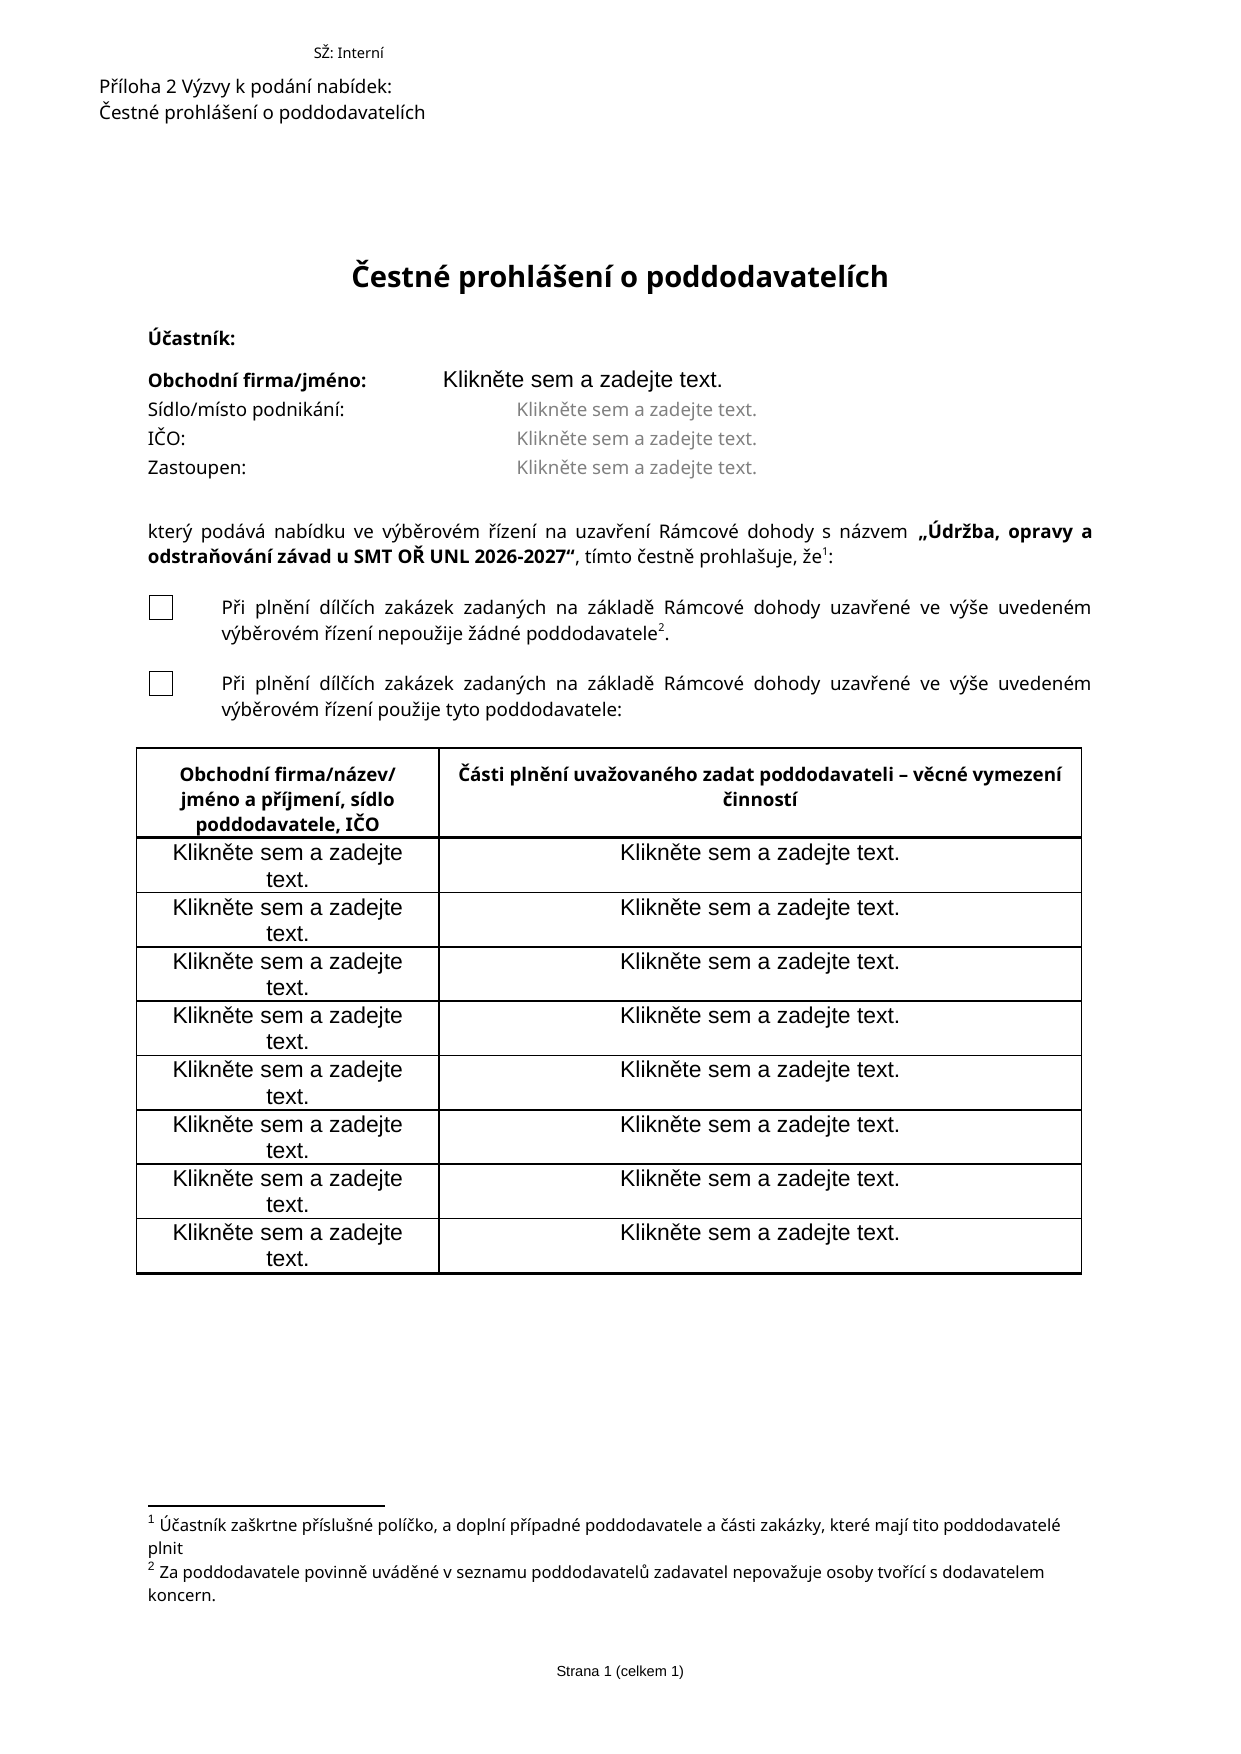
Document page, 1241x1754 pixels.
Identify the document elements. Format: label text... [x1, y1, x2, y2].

text Obchodní firma/jméno: [148, 364, 1093, 393]
table_header Části plnění uvažovaného zadat poddodavateli – věcné vymezení činností [440, 749, 1081, 836]
text který podává nabídku ve výběrovém řízení na uzavření Rámcové dohody s názvem „Údržba, opravy a odstraňování závad u SMT OŘ UNL 2026-2027“, tímto čestně prohlašuje, že: [148, 518, 1093, 569]
table_header Obchodní firma/název/ jméno a příjmení, sídlo poddodavatele, IČO [137, 749, 438, 836]
text Při plnění dílčích zakázek zadaných na základě Rámcové dohody uzavřené ve výše uvedeném výběrovém řízení nepoužije žádné poddodavatele. [148, 594, 1093, 645]
text Sídlo/místo podnikání: [148, 393, 1093, 422]
title Čestné prohlášení o poddodavatelích [148, 256, 1093, 296]
text Zastoupen: [148, 451, 1093, 480]
text Účastník: [148, 321, 1093, 352]
text IČO: [148, 422, 1093, 451]
text Při plnění dílčích zakázek zadaných na základě Rámcové dohody uzavřené ve výše uvedeném výběrovém řízení použije tyto poddodavatele: [148, 670, 1093, 721]
